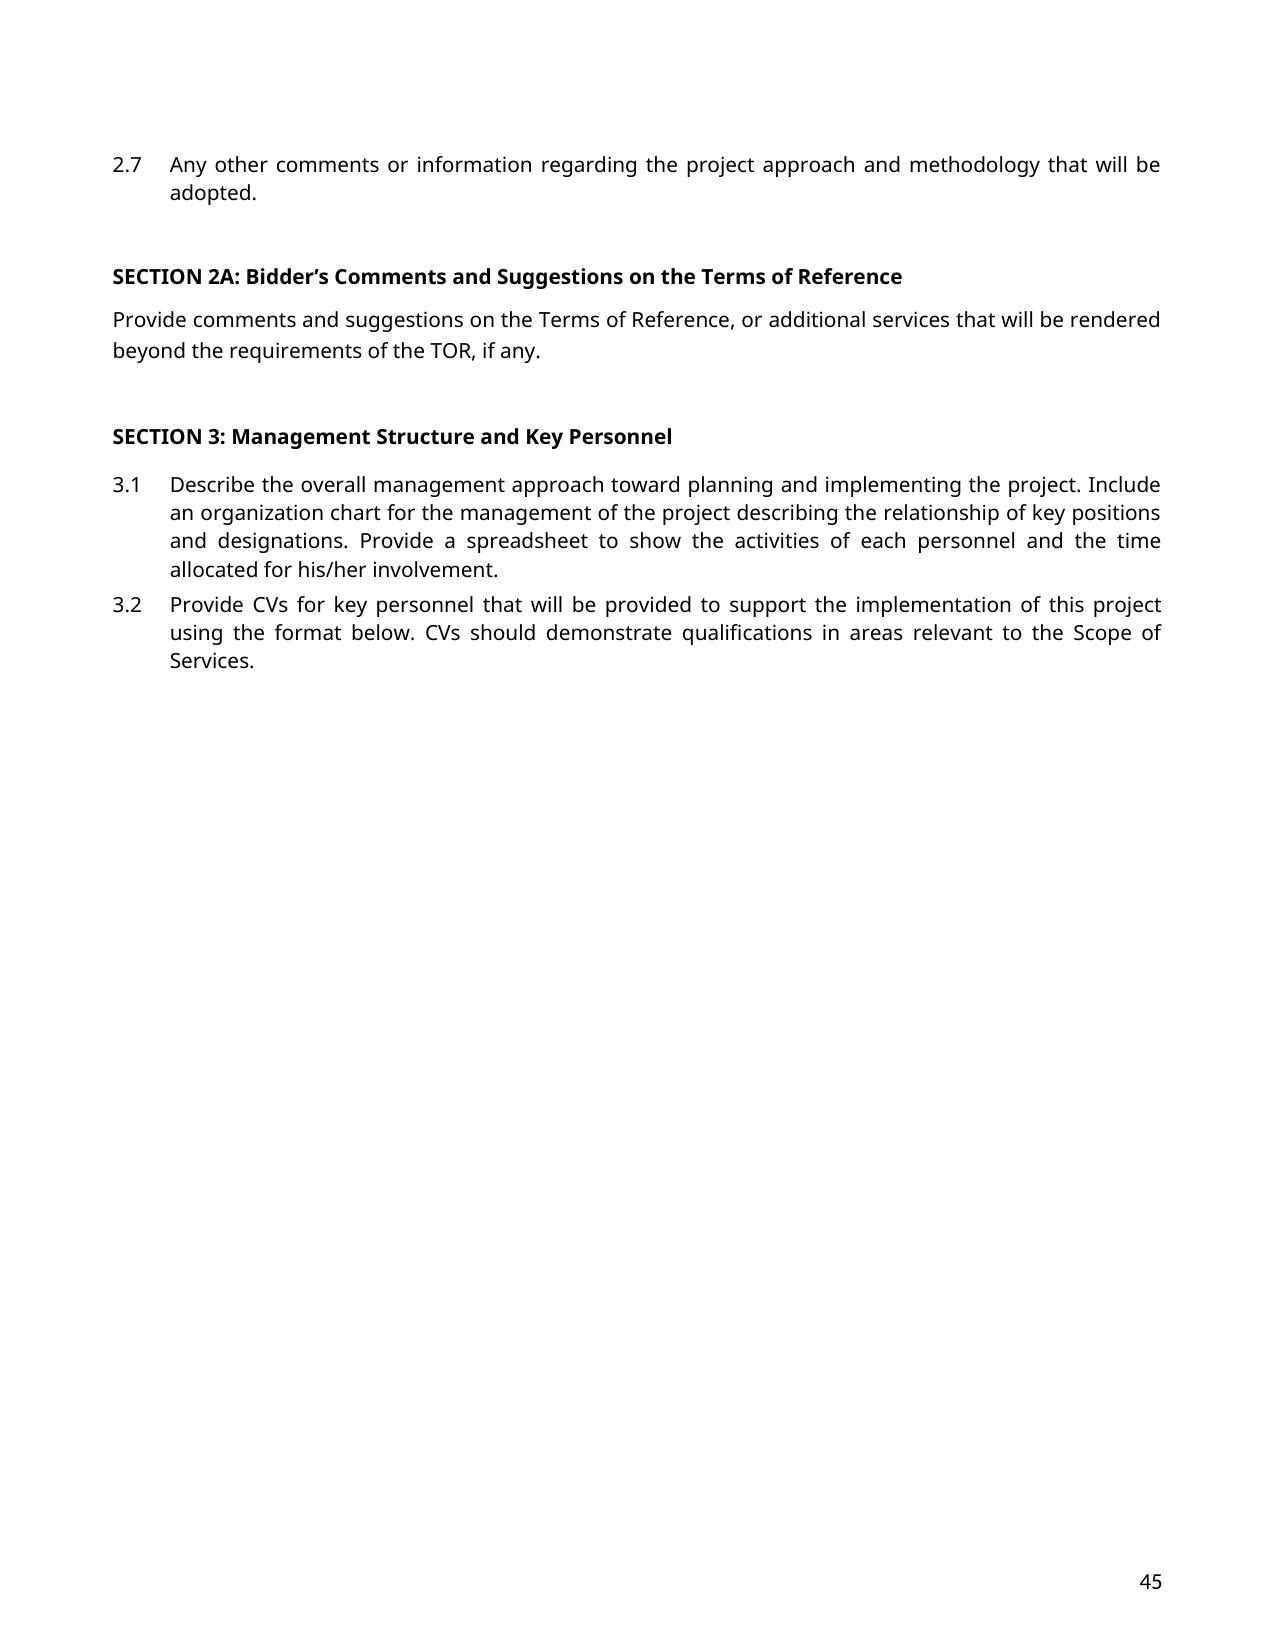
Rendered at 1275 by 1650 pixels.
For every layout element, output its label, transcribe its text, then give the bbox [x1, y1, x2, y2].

text SECTION 2A: Bidder’s Comments and Suggestions on the Terms of Reference [112, 262, 1162, 291]
list Any other comments or information regarding the project approach and methodology that will be adopted. [112, 150, 1162, 207]
list Provide CVs for key personnel that will be provided to support the implementation of this project using the format below. CVs should demonstrate qualifications in areas relevant to the Scope of Services. [112, 590, 1162, 675]
text Provide comments and suggestions on the Terms of Reference, or additional services that will be rendered beyond the requirements of the TOR, if any. [112, 306, 1162, 365]
text SECTION 3: Management Structure and Key Personnel [112, 422, 1162, 451]
list Describe the overall management approach toward planning and implementing the project. Include an organization chart for the management of the project describing the relationship of key positions and designations. Provide a spreadsheet to show the activities of each personnel and the time allocated for his/her involvement. [112, 470, 1162, 583]
